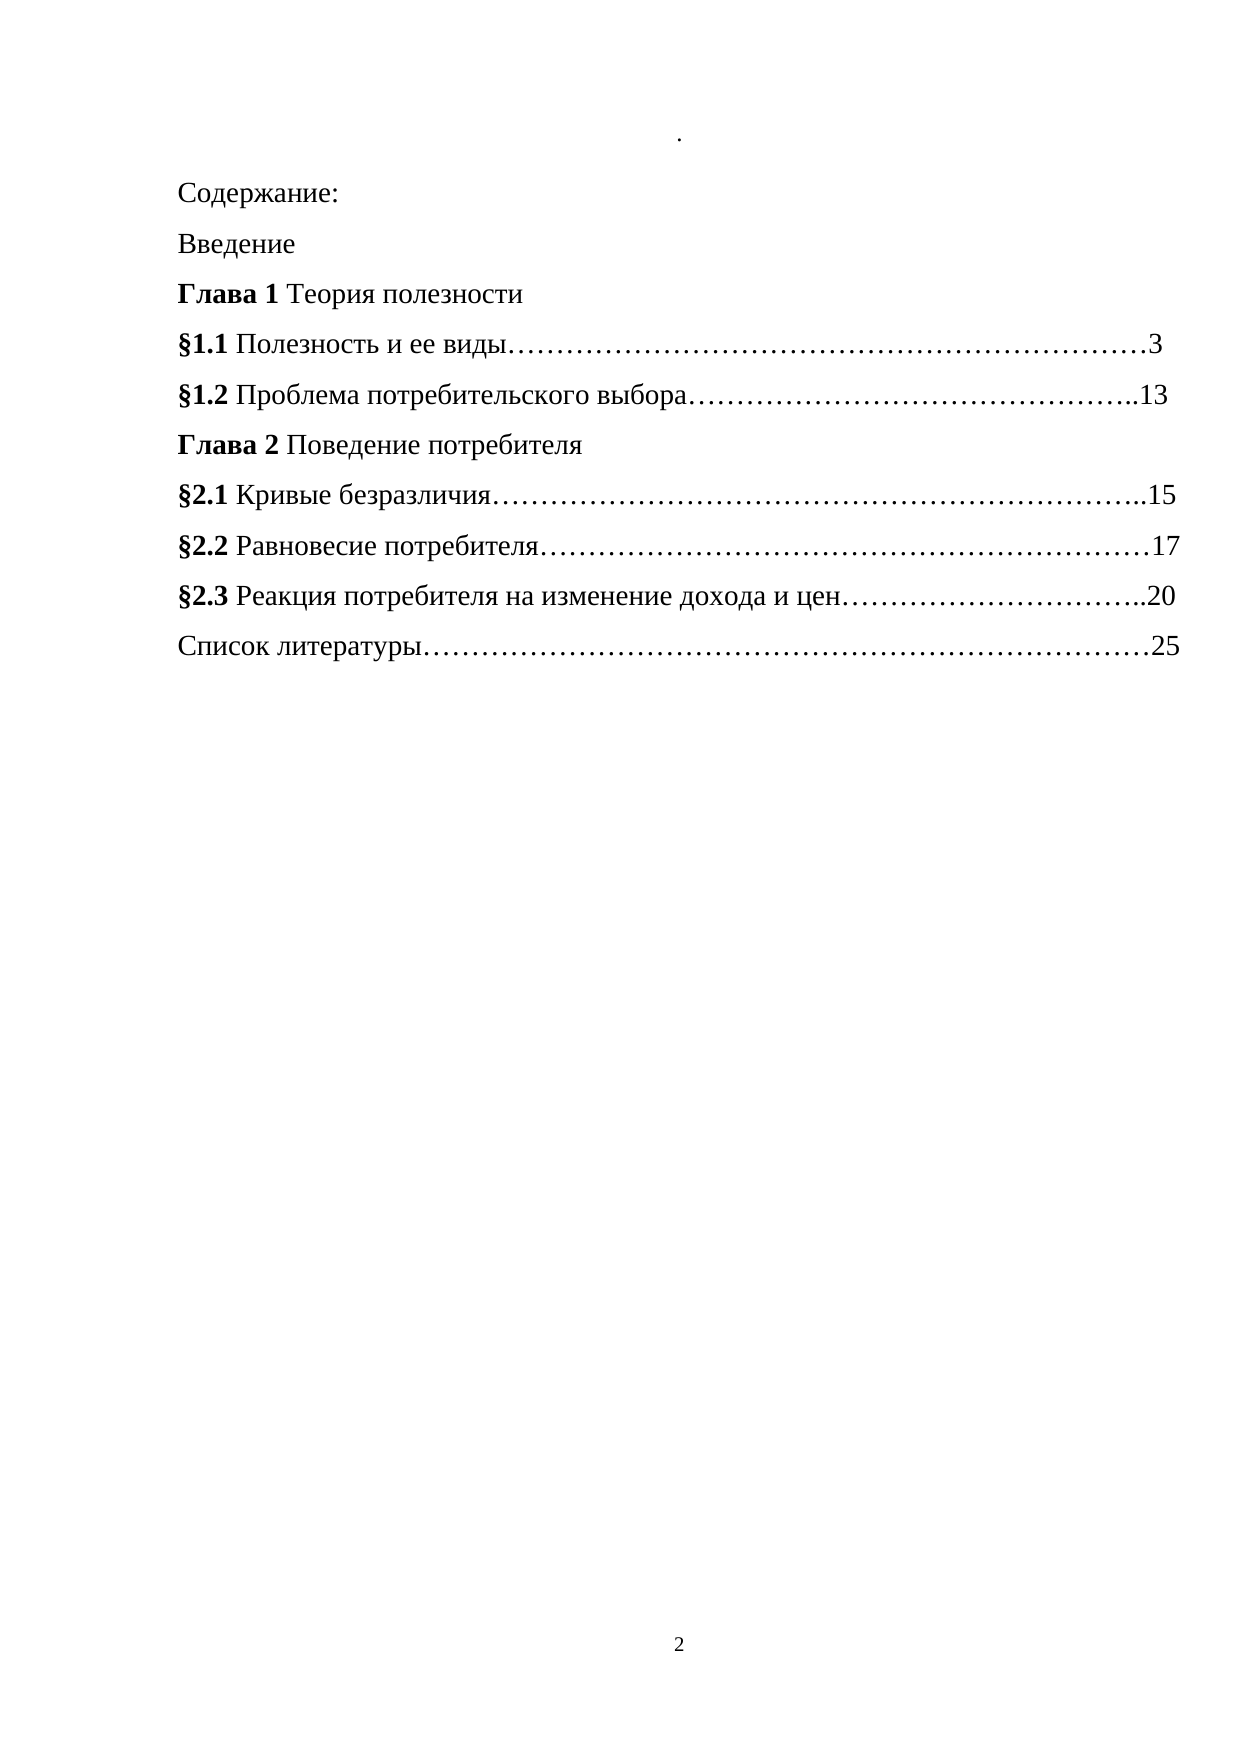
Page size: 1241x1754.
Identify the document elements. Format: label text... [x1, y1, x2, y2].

text §2.1 Кривые безразличия…………………………………………………………..15 [177, 477, 1181, 511]
text Список литературы…………………………………………………………………25 [177, 628, 1181, 662]
text §1.2 Проблема потребительского выбора………………………………………..13 [177, 377, 1181, 410]
text §2.3 Реакция потребителя на изменение дохода и цен…………………………..20 [177, 578, 1181, 612]
text Глава 2 Поведение потребителя [177, 427, 1181, 461]
text Глава 1 Теория полезности [177, 276, 1181, 310]
text . [177, 118, 1181, 147]
text §2.2 Равновесие потребителя………………………………………………………17 [177, 528, 1181, 561]
text §1.1 Полезность и ее виды…………………………………………………………3 [177, 327, 1181, 360]
text Введение [177, 226, 1181, 259]
text Содержание: [177, 176, 1181, 209]
